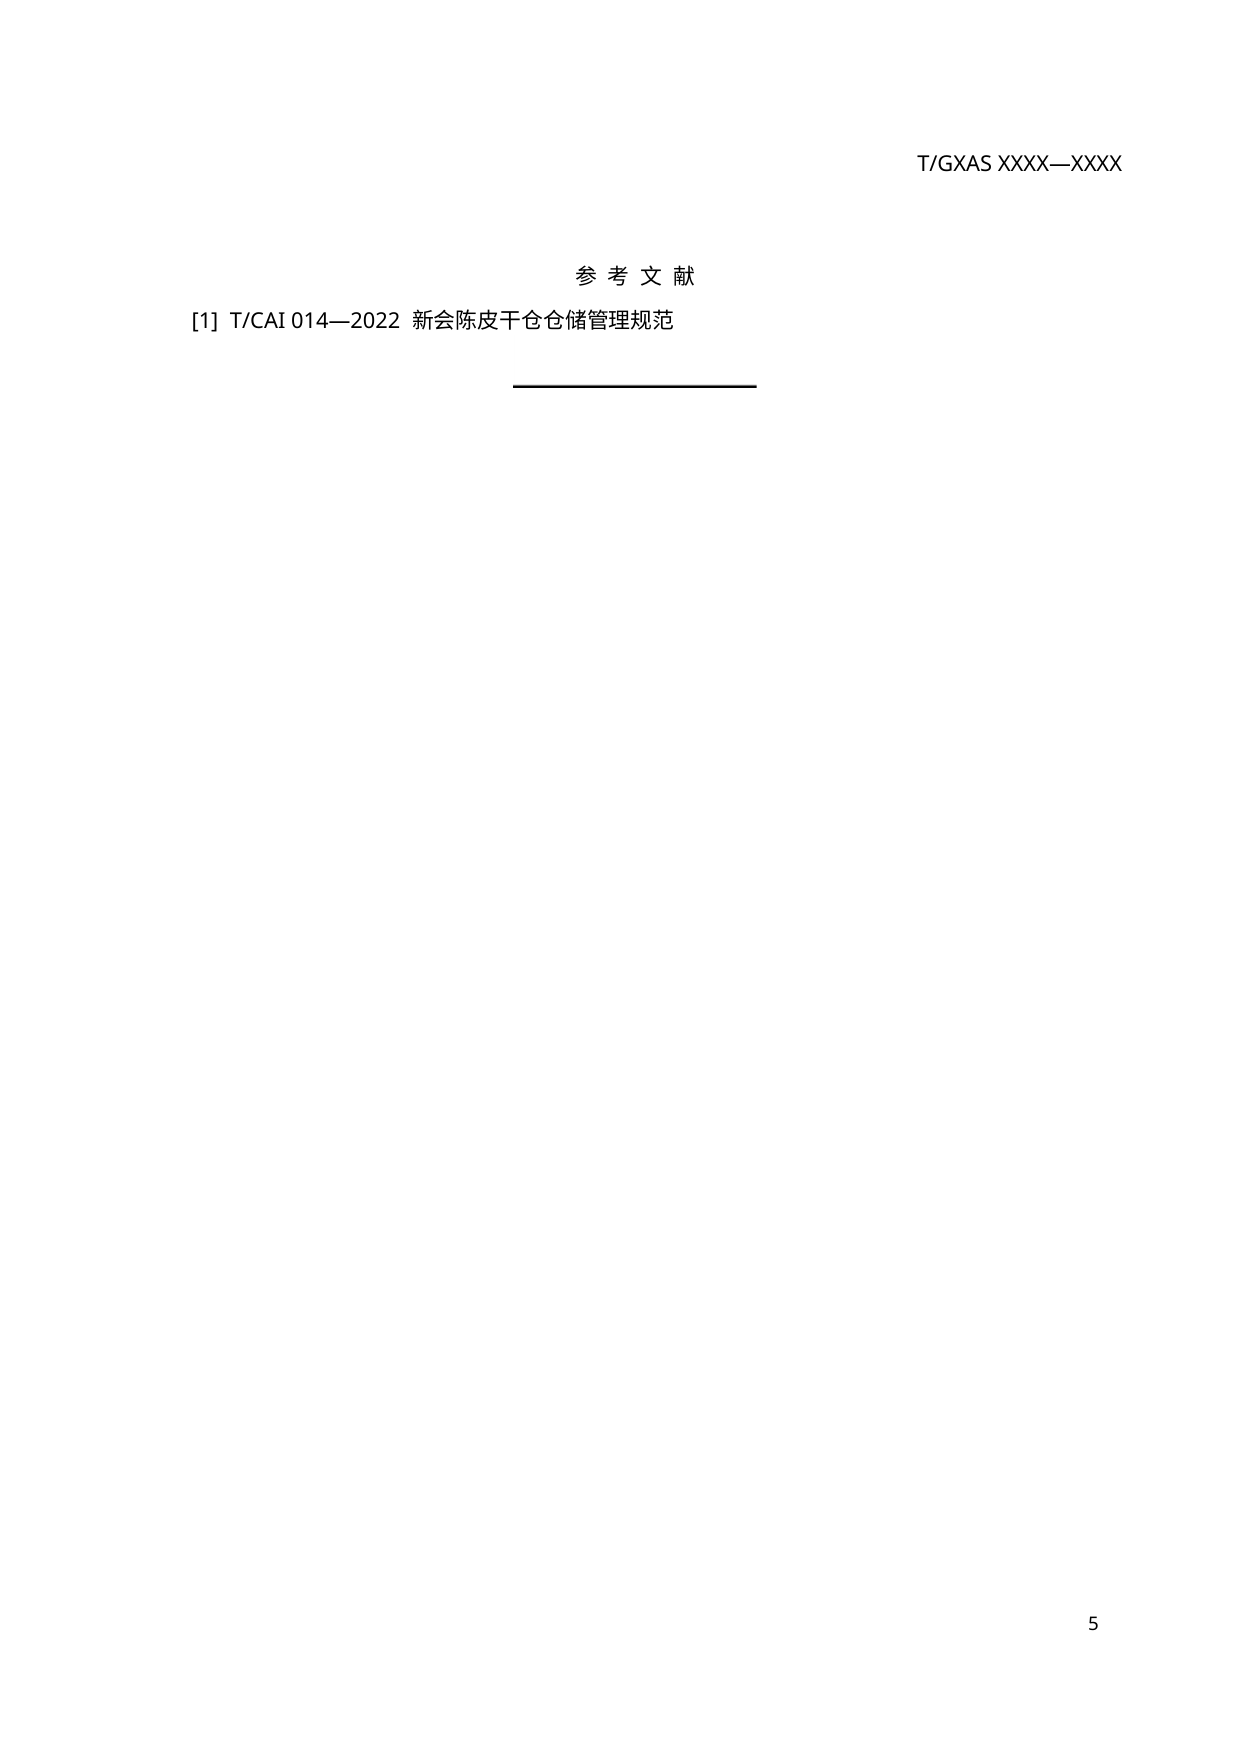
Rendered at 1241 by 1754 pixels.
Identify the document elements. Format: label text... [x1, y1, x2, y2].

picture [513, 335, 757, 388]
text 参考文献 [148, 259, 1122, 291]
text [1] T/CAI 014—2022 新会陈皮干仓仓储管理规范 [148, 303, 1122, 335]
